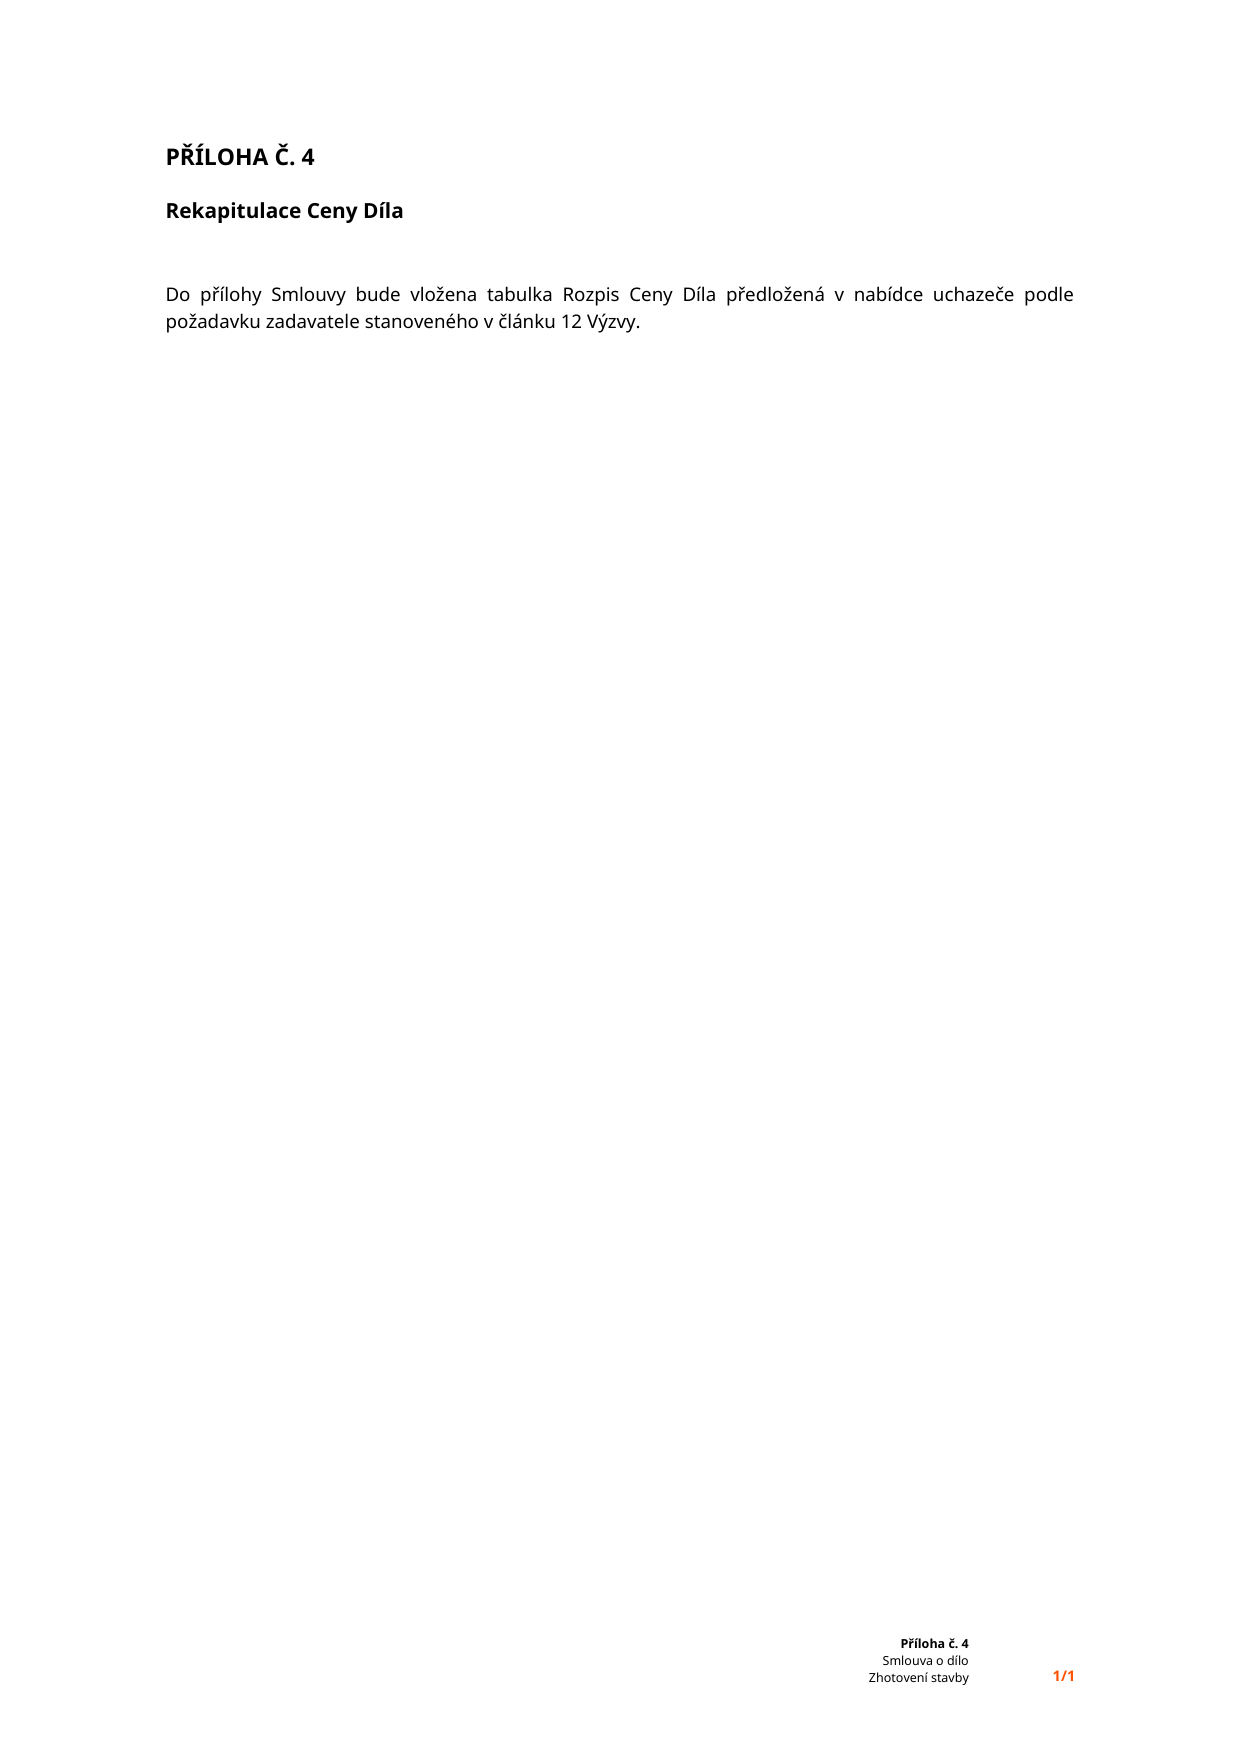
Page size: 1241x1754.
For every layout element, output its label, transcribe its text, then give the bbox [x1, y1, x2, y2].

text Příloha č. 4 [165, 141, 1075, 173]
text Do přílohy Smlouvy bude vložena tabulka Rozpis Ceny Díla předložená v nabídce uchazeče podle požadavku zadavatele stanoveného v článku 12 Výzvy. [165, 281, 1075, 334]
text Rekapitulace Ceny Díla [165, 197, 1075, 225]
